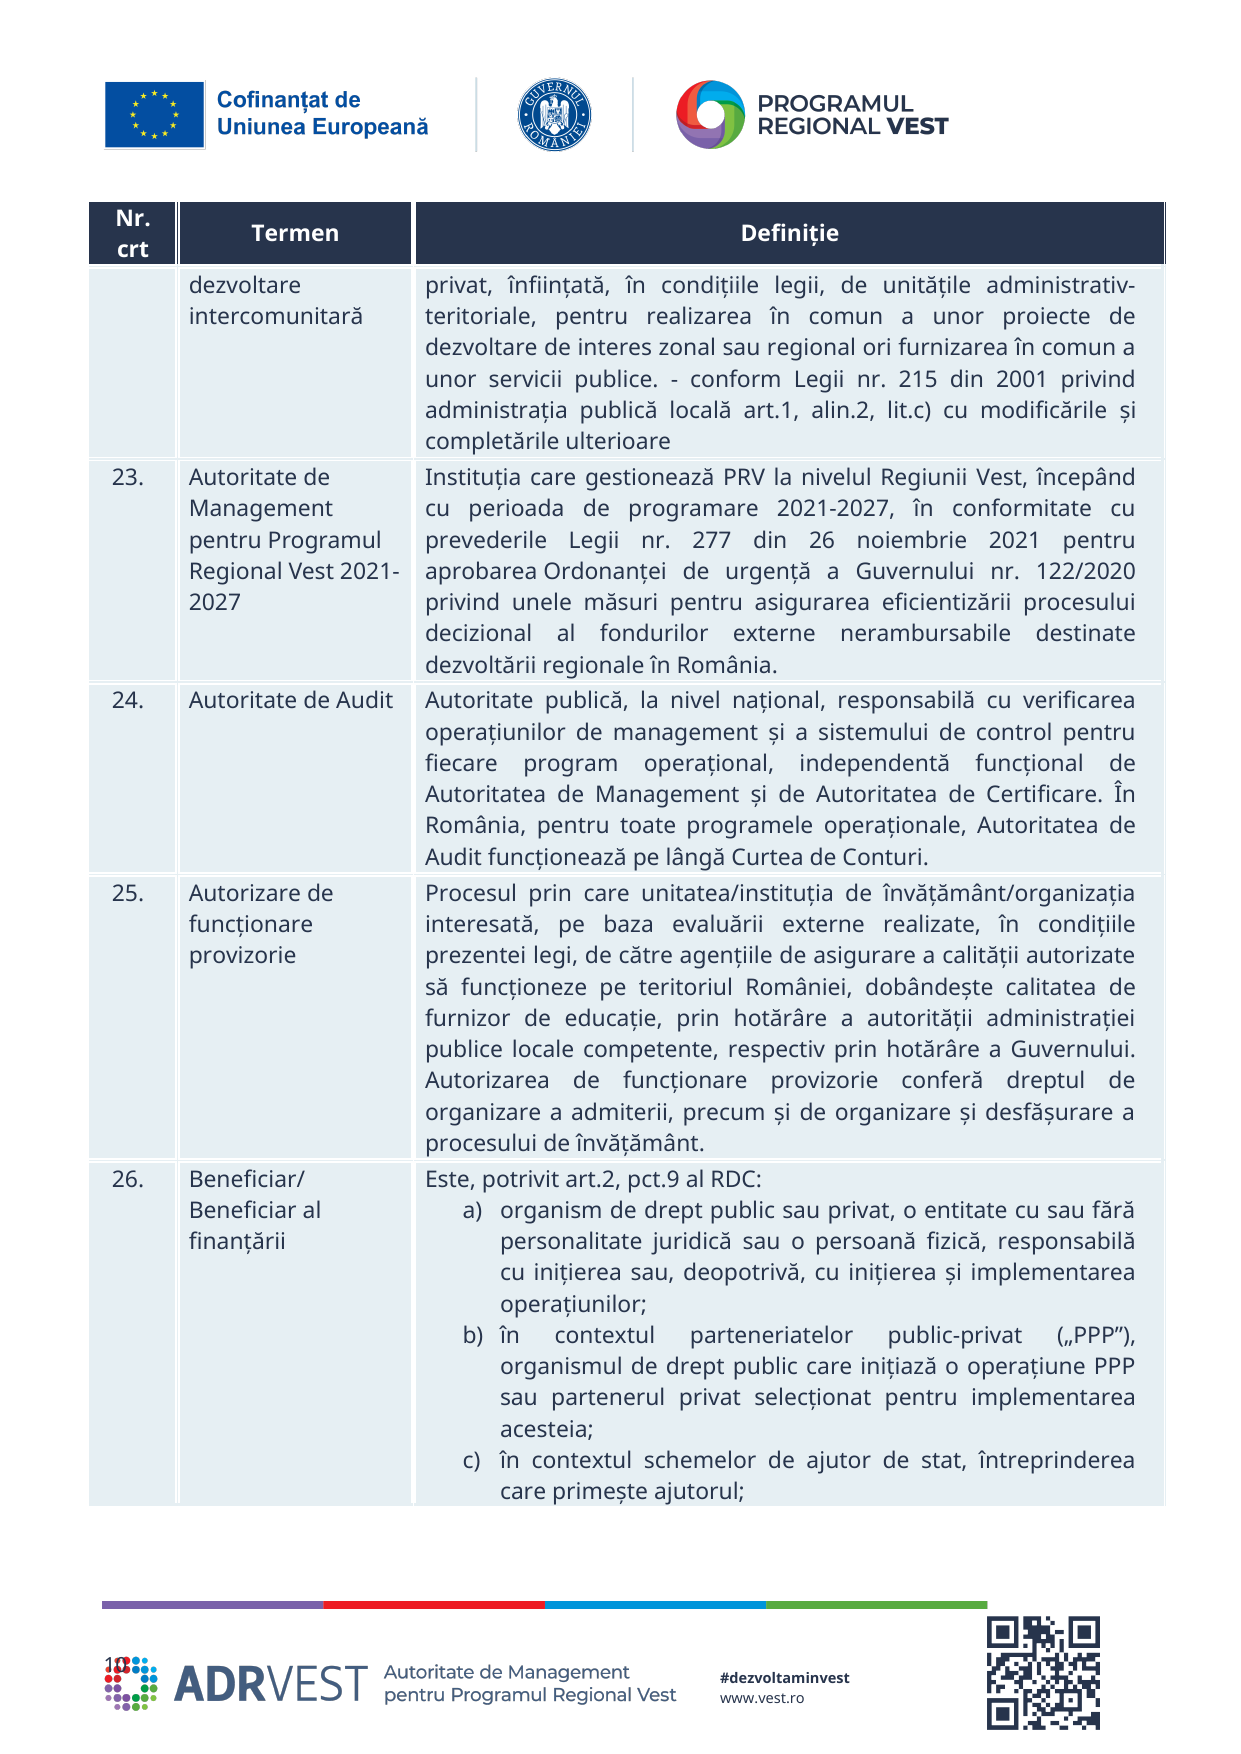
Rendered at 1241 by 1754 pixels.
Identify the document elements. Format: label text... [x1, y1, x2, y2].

table_cell Procesul prin care unitatea/instituția de învățământ/organizația interesată, pe baza evaluării externe realizate, în condițiile prezentei legi, de către agențiile de asigurare a calității autorizate să funcționeze pe teritoriul României, dobândește calitatea de furnizor de educație, prin hotărâre a autorității administrației publice locale competente, respectiv prin hotărâre a Guvernului. Autorizarea de funcționare provizorie conferă dreptul de organizare a admiterii, precum și de organizare și desfășurare a procesului de învățământ. [414, 872, 1166, 1158]
table_cell [89, 685, 175, 872]
table_cell Beneficiar/ Beneficiar al finanțării [177, 1158, 413, 1506]
table_cell Instituția care gestionează PRV la nivelul Regiunii Vest, începând cu perioada de programare 2021-2027, în conformitate cu prevederile Legii nr. 277 din 26 noiembrie 2021 pentru aprobarea Ordonanței de urgență a Guvernului nr. 122/2020 privind unele măsuri pentru asigurarea eficientizării procesului decizional al fondurilor externe nerambursabile destinate dezvoltării regionale în România. [414, 456, 1166, 680]
table_cell [89, 1163, 177, 1506]
table_cell Autoritate de Management pentru Programul Regional Vest 2021-2027 [180, 461, 411, 680]
table_header Termen [180, 202, 411, 264]
picture [103, 77, 949, 152]
table_cell Autorizare de funcționare provizorie [180, 877, 411, 1158]
picture [42, 1601, 544, 1609]
table_cell Autoritate publică, la nivel național, responsabilă cu verificarea operațiunilor de management şi a sistemului de control pentru fiecare program operațional, independentă funcțional de Autoritatea de Management şi de Autoritatea de Certificare. În România, pentru toate programele operaționale, Autoritatea de Audit funcționează pe lângă Curtea de Conturi. [414, 680, 1166, 872]
table_header Definiție [416, 202, 1164, 264]
table_cell Autoritate de Audit [180, 685, 411, 872]
table_cell Asociație de dezvoltare intercomunitară [180, 269, 411, 456]
table_cell [89, 269, 175, 456]
picture [93, 1653, 683, 1715]
table_header Nr. crt [89, 202, 175, 264]
table_cell [89, 877, 175, 1158]
table_cell [89, 461, 175, 680]
picture [767, 1601, 1109, 1739]
